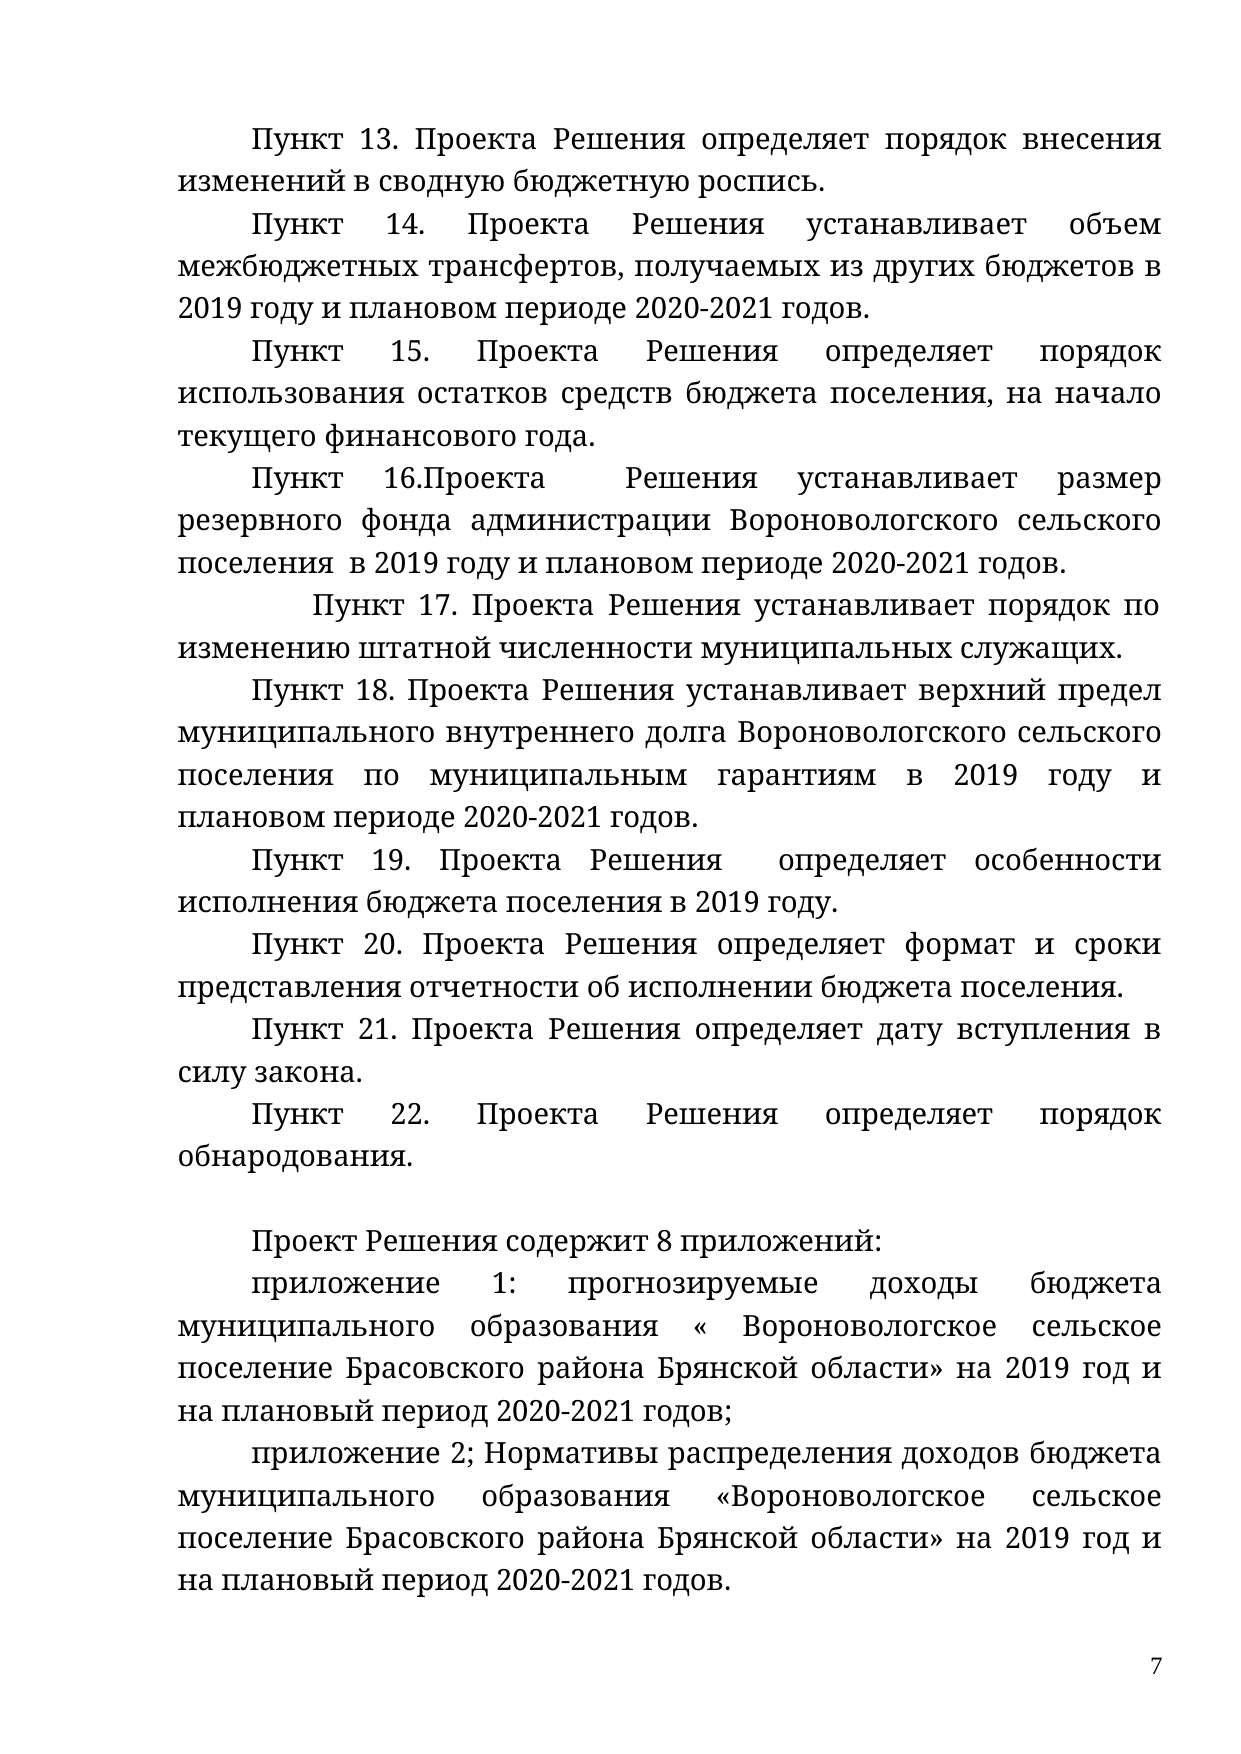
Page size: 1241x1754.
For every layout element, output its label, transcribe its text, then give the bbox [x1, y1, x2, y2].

text Пункт 21. Проекта Решения определяет дату вступления в силу закона. [177, 1008, 1162, 1091]
text Пункт 19. Проекта Решения определяет особенности исполнения бюджета поселения в 2019 году. [177, 839, 1162, 921]
text Пункт 14. Проекта Решения устанавливает объем межбюджетных трансфертов, получаемых из других бюджетов в 2019 году и плановом периоде 2020-2021 годов. [177, 203, 1162, 327]
text Пункт 20. Проекта Решения определяет формат и сроки представления отчетности об исполнении бюджета поселения. [177, 924, 1162, 1006]
text приложение 2; Нормативы распределения доходов бюджета муниципального образования «Вороновологское сельское поселение Брасовского района Брянской области» на 2019 год и на плановый период 2020-2021 годов. [177, 1432, 1162, 1599]
text Проект Решения содержит 8 приложений: [177, 1220, 1162, 1260]
text Пункт 22. Проекта Решения определяет порядок обнародования. [177, 1093, 1162, 1175]
text Пункт 15. Проекта Решения определяет порядок использования остатков средств бюджета поселения, на начало текущего финансового года. [177, 330, 1162, 454]
text Пункт 17. Проекта Решения устанавливает порядок по изменению штатной численности муниципальных служащих. [177, 584, 1162, 667]
text приложение 1: прогнозируемые доходы бюджета муниципального образования « Вороновологское сельское поселение Брасовского района Брянской области» на 2019 год и на плановый период 2020-2021 годов; [177, 1263, 1162, 1430]
text Пункт 16.Проекта Решения устанавливает размер резервного фонда администрации Вороновологского сельского поселения в 2019 году и плановом периоде 2020-2021 годов. [177, 457, 1162, 582]
text Пункт 18. Проекта Решения устанавливает верхний предел муниципального внутреннего долга Вороновологского сельского поселения по муниципальным гарантиям в 2019 году и плановом периоде 2020-2021 годов. [177, 669, 1162, 836]
text Пункт 13. Проекта Решения определяет порядок внесения изменений в сводную бюджетную роспись. [177, 118, 1162, 200]
